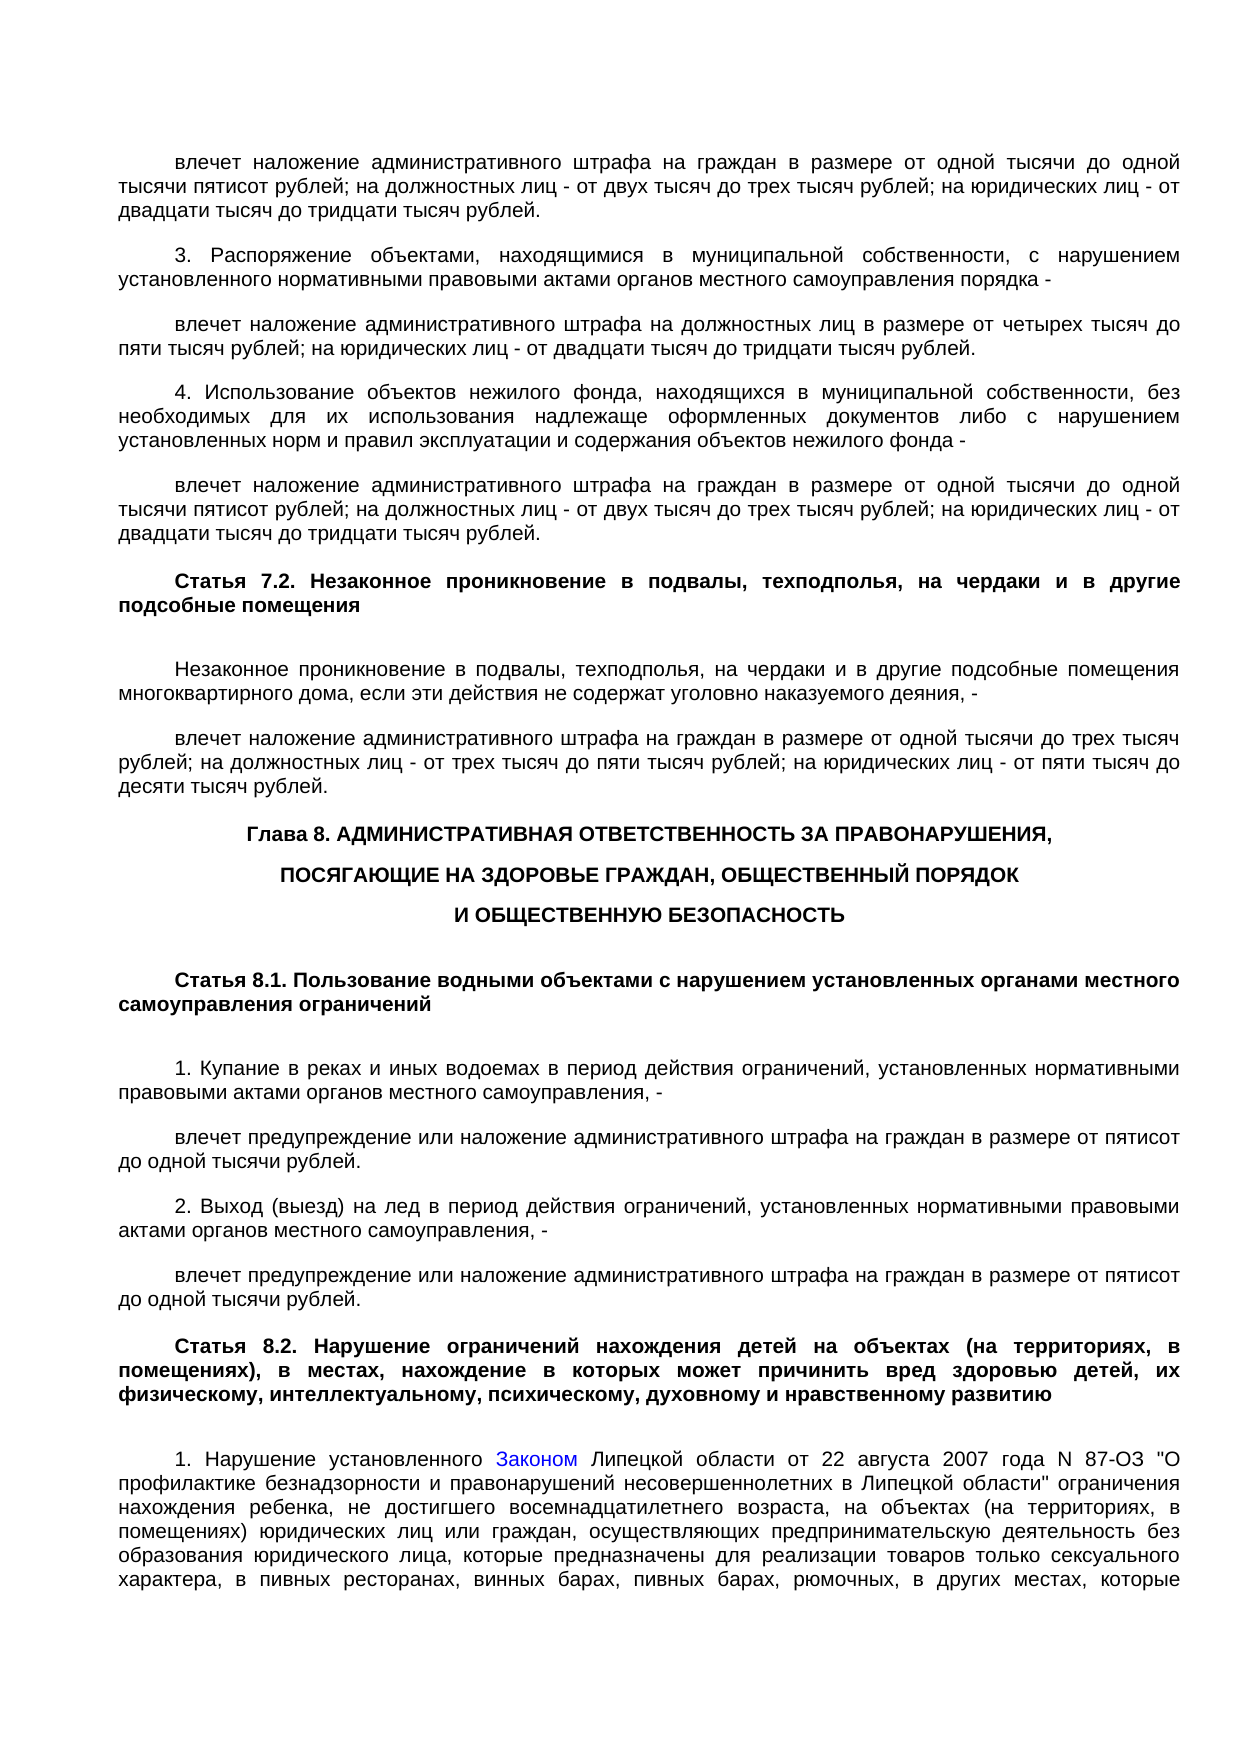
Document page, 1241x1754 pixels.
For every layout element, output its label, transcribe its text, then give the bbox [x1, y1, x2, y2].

text ПОСЯГАЮЩИЕ НА ЗДОРОВЬЕ ГРАЖДАН, ОБЩЕСТВЕННЫЙ ПОРЯДОК [118, 862, 1181, 886]
text 1. Купание в реках и иных водоемах в период действия ограничений, установленных нормативными правовыми актами органов местного самоуправления, - [118, 1056, 1181, 1104]
text влечет наложение административного штрафа на граждан в размере от одной тысячи до трех тысяч рублей; на должностных лиц - от трех тысяч до пяти тысяч рублей; на юридических лиц - от пяти тысяч до десяти тысяч рублей. [118, 726, 1181, 798]
text Глава 8. АДМИНИСТРАТИВНАЯ ОТВЕТСТВЕННОСТЬ ЗА ПРАВОНАРУШЕНИЯ, [118, 822, 1181, 846]
text Статья 8.2. Нарушение ограничений нахождения детей на объектах (на территориях, в помещениях), в местах, нахождение в которых может причинить вред здоровью детей, их физическому, интеллектуальному, психическому, духовному и нравственному развитию [118, 1334, 1181, 1406]
text 3. Распоряжение объектами, находящимися в муниципальной собственности, с нарушением установленного нормативными правовыми актами органов местного самоуправления порядка - [118, 243, 1181, 291]
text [118, 1447, 1181, 1591]
text И ОБЩЕСТВЕННУЮ БЕЗОПАСНОСТЬ [118, 903, 1181, 927]
text влечет наложение административного штрафа на граждан в размере от одной тысячи до одной тысячи пятисот рублей; на должностных лиц - от двух тысяч до трех тысяч рублей; на юридических лиц - от двадцати тысяч до тридцати тысяч рублей. [118, 473, 1181, 545]
text влечет наложение административного штрафа на граждан в размере от одной тысячи до одной тысячи пятисот рублей; на должностных лиц - от двух тысяч до трех тысяч рублей; на юридических лиц - от двадцати тысяч до тридцати тысяч рублей. [118, 150, 1181, 222]
text 4. Использование объектов нежилого фонда, находящихся в муниципальной собственности, без необходимых для их использования надлежаще оформленных документов либо с нарушением установленных норм и правил эксплуатации и содержания объектов нежилого фонда - [118, 380, 1181, 452]
text влечет предупреждение или наложение административного штрафа на граждан в размере от пятисот до одной тысячи рублей. [118, 1262, 1181, 1310]
text 2. Выход (выезд) на лед в период действия ограничений, установленных нормативными правовыми актами органов местного самоуправления, - [118, 1194, 1181, 1242]
text влечет предупреждение или наложение административного штрафа на граждан в размере от пятисот до одной тысячи рублей. [118, 1125, 1181, 1173]
text Статья 7.2. Незаконное проникновение в подвалы, техподполья, на чердаки и в другие подсобные помещения [118, 569, 1181, 617]
text Незаконное проникновение в подвалы, техподполья, на чердаки и в другие подсобные помещения многоквартирного дома, если эти действия не содержат уголовно наказуемого деяния, - [118, 657, 1181, 705]
text Статья 8.1. Пользование водными объектами с нарушением установленных органами местного самоуправления ограничений [118, 968, 1181, 1016]
